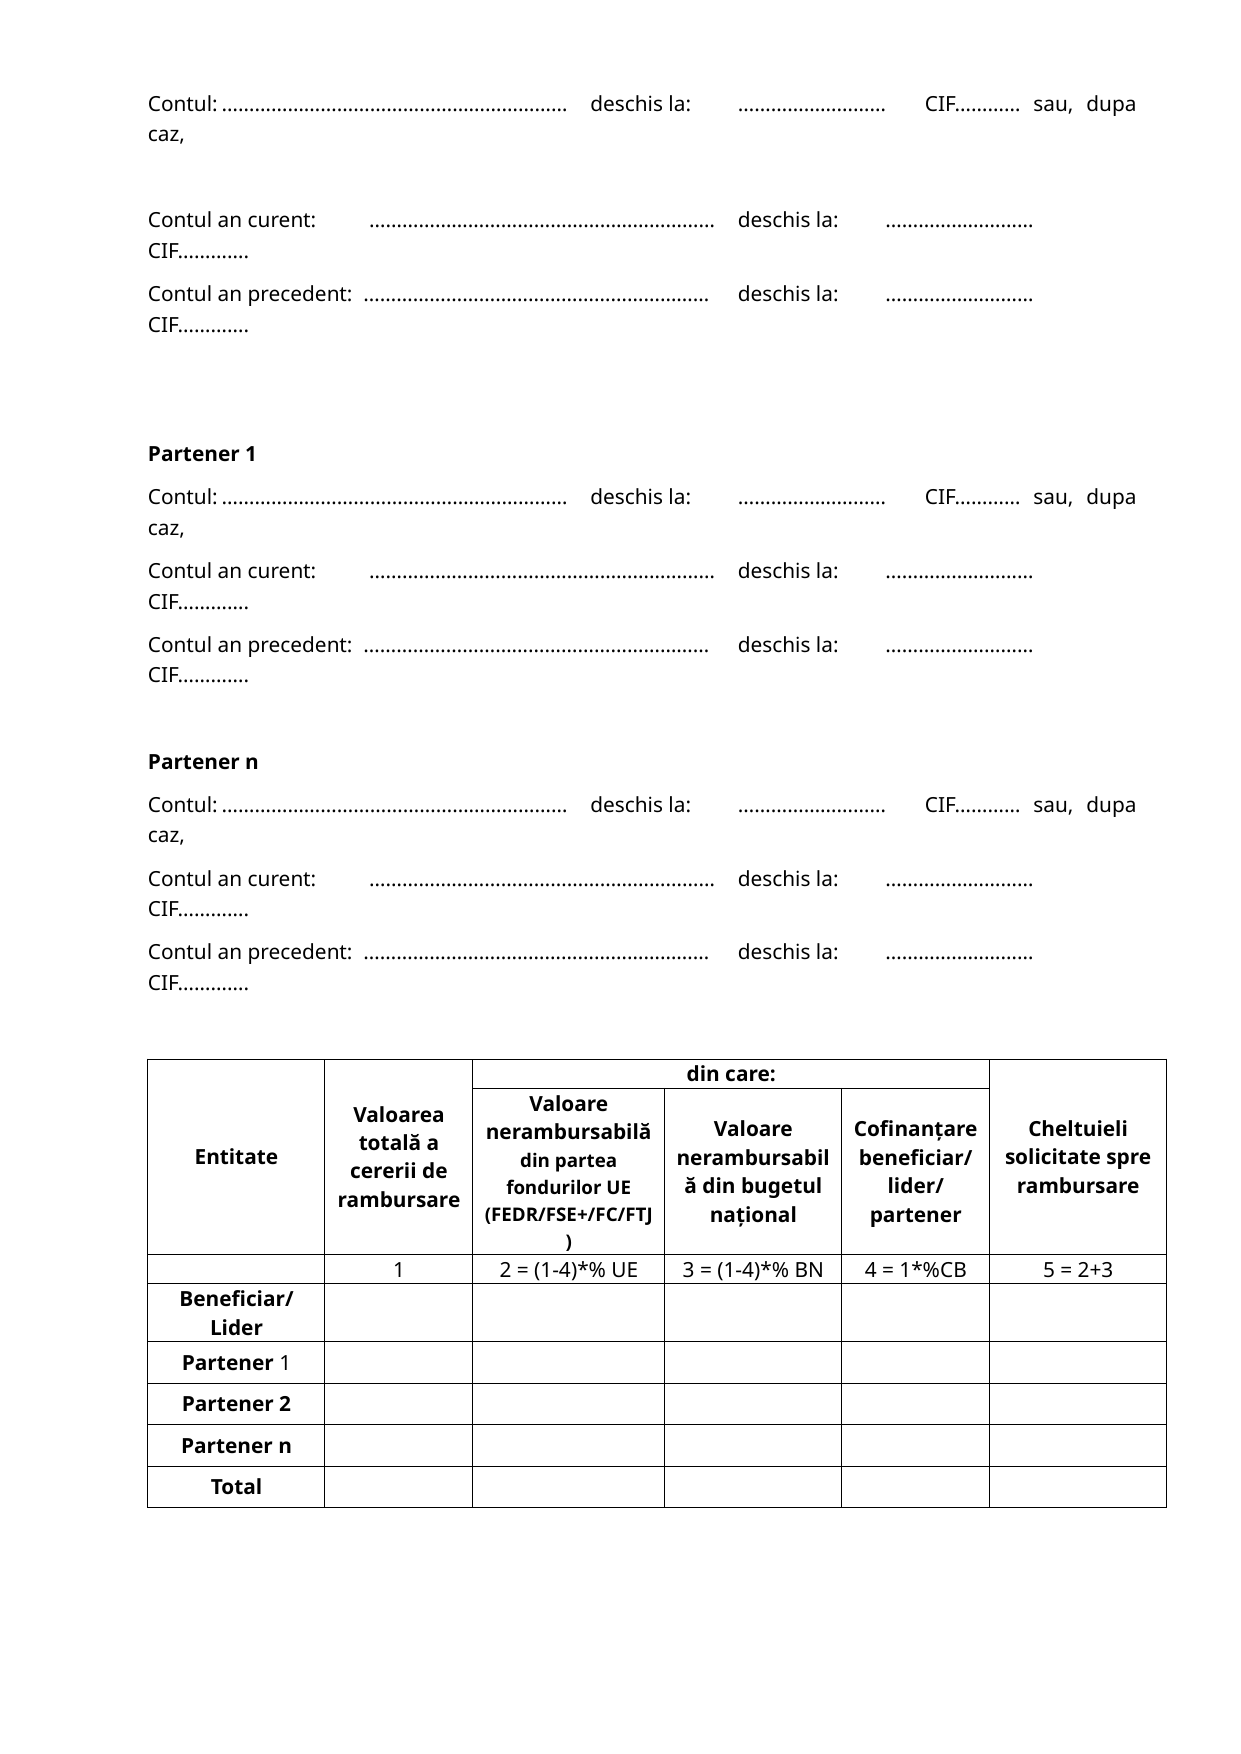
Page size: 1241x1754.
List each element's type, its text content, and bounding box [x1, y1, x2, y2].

text Contul an precedent: ……………………………………………………… deschis la: ……………………… CIF…………. [148, 937, 1137, 996]
table_cell [473, 1384, 664, 1424]
table_cell [990, 1467, 1166, 1507]
table_cell 4 = 1*%CB [842, 1255, 989, 1283]
table_cell [842, 1284, 989, 1341]
table_cell [325, 1342, 472, 1383]
table_header Cheltuieli solicitate spre rambursare [990, 1060, 1166, 1254]
table_cell 3 = (1-4)*% BN [665, 1255, 841, 1283]
table_cell [990, 1384, 1166, 1424]
table_cell [148, 1255, 324, 1283]
table_cell Partener 2 [148, 1384, 324, 1424]
table_cell [990, 1425, 1166, 1466]
table_cell [665, 1425, 841, 1466]
table_cell Valoare nerambursabilă din partea fondurilor UE (FEDR/FSE+/FC/FTJ) [473, 1089, 664, 1254]
table_cell [325, 1384, 472, 1424]
text Contul an curent: ……………………………………………………… deschis la: ……………………… CIF…………. [148, 864, 1137, 923]
table_cell Partener 1 [148, 1342, 324, 1383]
text Contul: ……………………………………………………… deschis la: ……………………… CIF………… sau, dupa caz, [148, 790, 1137, 849]
table_cell [665, 1284, 841, 1341]
text Partener n [148, 747, 1137, 775]
table_cell [842, 1384, 989, 1424]
table_cell Valoare nerambursabilă din bugetul naţional [665, 1089, 841, 1254]
table_cell 2 = (1-4)*% UE [473, 1255, 664, 1283]
text Contul: ……………………………………………………… deschis la: ……………………… CIF………… sau, dupa caz, [148, 482, 1137, 541]
table_cell [473, 1425, 664, 1466]
table_cell [325, 1467, 472, 1507]
table_cell [473, 1467, 664, 1507]
table_cell [842, 1467, 989, 1507]
table_cell [665, 1467, 841, 1507]
table_header din care: [473, 1060, 989, 1088]
table_cell [325, 1425, 472, 1466]
text Contul an precedent: ……………………………………………………… deschis la: ……………………… CIF…………. [148, 630, 1137, 689]
table_header Entitate [148, 1060, 324, 1254]
table_cell Total [148, 1467, 324, 1507]
text Contul an curent: ……………………………………………………… deschis la: ……………………… CIF…………. [148, 206, 1137, 264]
table_cell [325, 1284, 472, 1341]
table_cell [990, 1342, 1166, 1383]
text Partener 1 [148, 439, 1137, 468]
table_cell [665, 1342, 841, 1383]
table_cell [842, 1425, 989, 1466]
table_cell 5 = 2+3 [990, 1255, 1166, 1283]
table_cell [842, 1342, 989, 1383]
table_cell [665, 1384, 841, 1424]
table_cell Cofinanţare beneficiar/ lider/ partener [842, 1089, 989, 1254]
table_header Valoarea totală a cererii de rambursare [325, 1060, 472, 1254]
table_cell Beneficiar/ Lider [148, 1284, 324, 1341]
table_cell [990, 1284, 1166, 1341]
table_cell 1 [325, 1255, 472, 1283]
text Contul an curent: ……………………………………………………… deschis la: ……………………… CIF…………. [148, 556, 1137, 615]
table_cell Partener n [148, 1425, 324, 1466]
text Contul an precedent: ……………………………………………………… deschis la: ……………………… CIF…………. [148, 279, 1137, 338]
table_cell [473, 1284, 664, 1341]
table_cell [473, 1342, 664, 1383]
text Contul: ……………………………………………………… deschis la: ……………………… CIF………… sau, dupa caz, [148, 89, 1137, 148]
